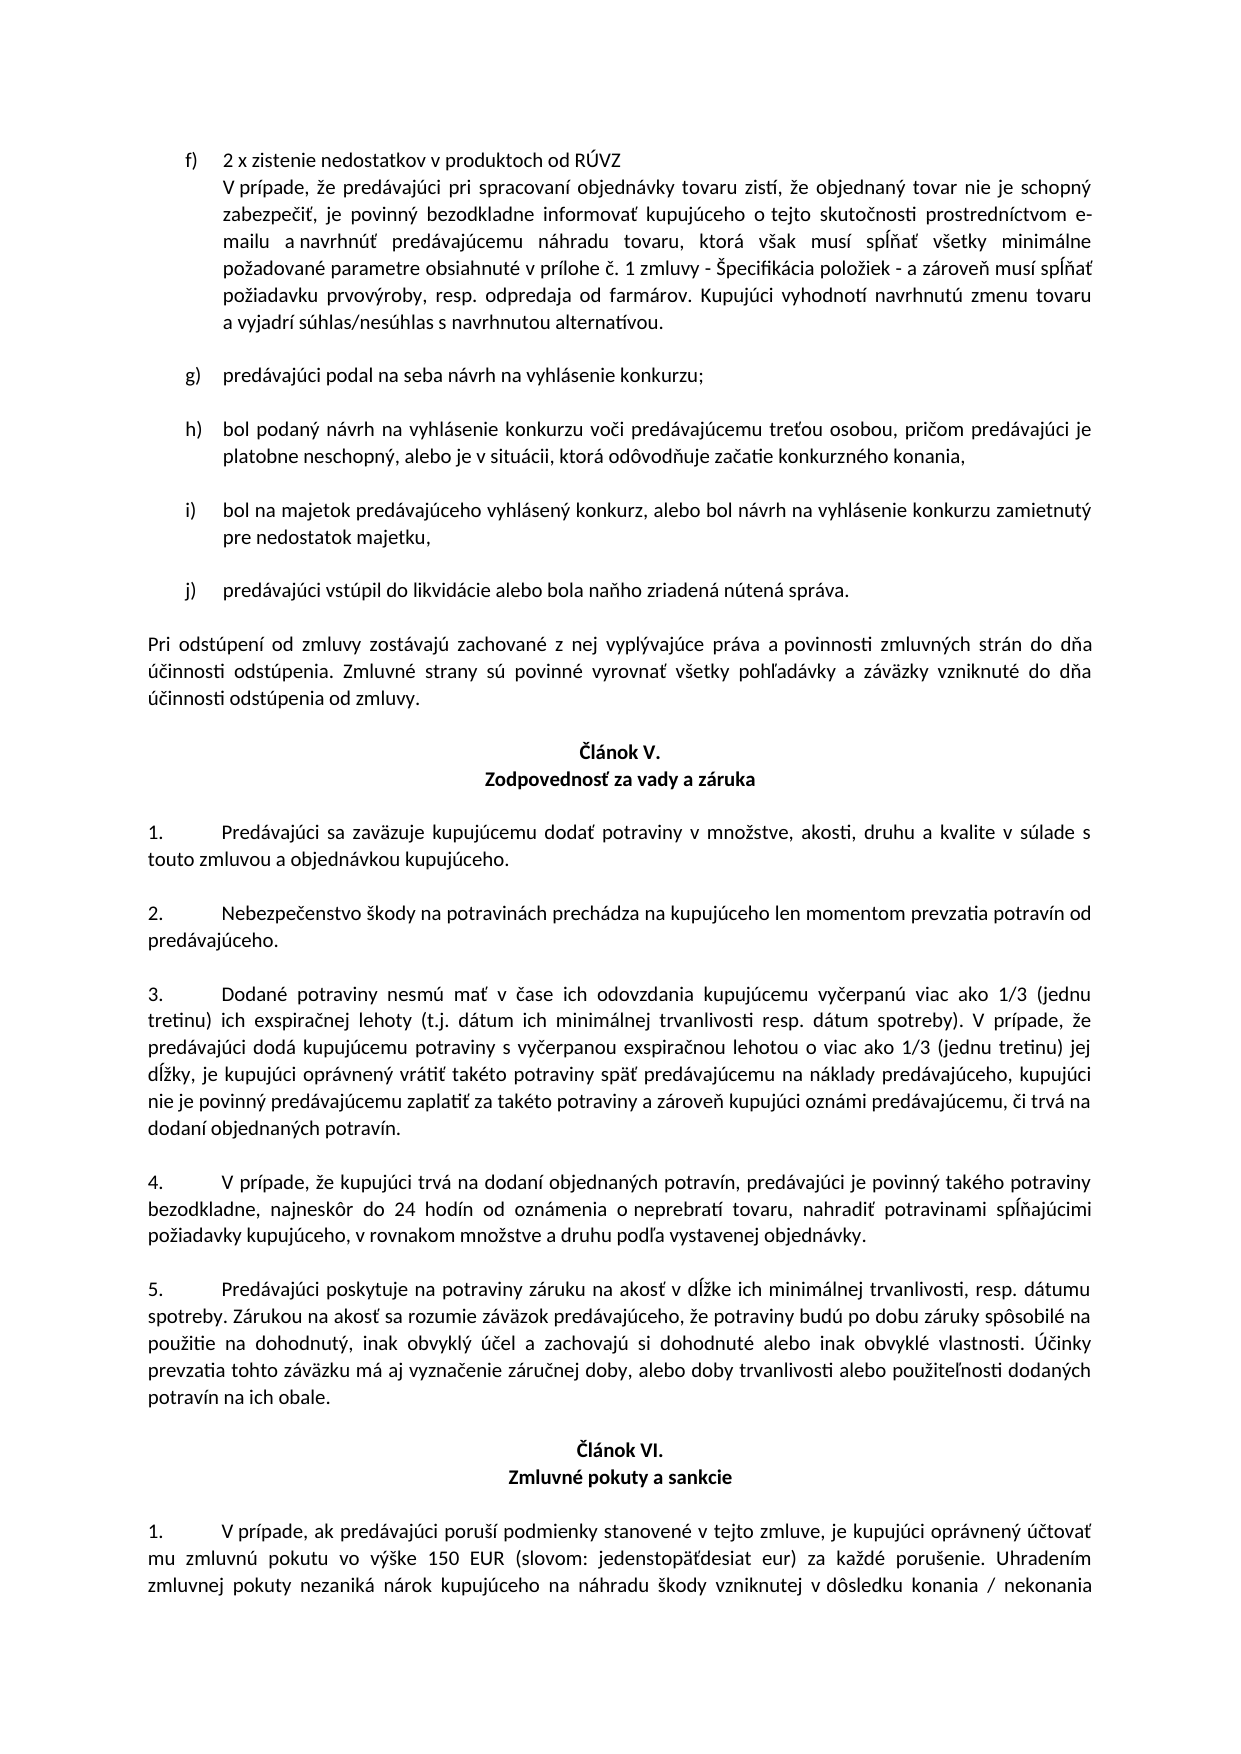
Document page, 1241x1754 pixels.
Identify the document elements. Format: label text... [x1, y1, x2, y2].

list Predávajúci sa zaväzuje kupujúcemu dodať potraviny v množstve, akosti, druhu a kvalite v súlade s touto zmluvou a objednávkou kupujúceho. [148, 819, 1093, 872]
list Nebezpečenstvo škody na potravinách prechádza na kupujúceho len momentom prevzatia potravín od predávajúceho. [148, 900, 1093, 952]
list Zmluvné pokuty a sankcie [148, 1464, 1093, 1490]
list bol na majetok predávajúceho vyhlásený konkurz, alebo bol návrh na vyhlásenie konkurzu zamietnutý pre nedostatok majetku, [185, 497, 1093, 549]
list predávajúci podal na seba návrh na vyhlásenie konkurzu; [185, 363, 1093, 388]
list Predávajúci poskytuje na potraviny záruku na akosť v dĺžke ich minimálnej trvanlivosti, resp. dátumu spotreby. Zárukou na akosť sa rozumie záväzok predávajúceho, že potraviny budú po dobu záruky spôsobilé na použitie na dohodnutý, inak obvyklý účel a zachovajú si dohodnuté alebo inak obvyklé vlastnosti. Účinky prevzatia tohto záväzku má aj vyznačenie záručnej doby, alebo doby trvanlivosti alebo použiteľnosti dodaných potravín na ich obale. [148, 1276, 1093, 1409]
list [148, 1518, 1093, 1597]
list Článok V. [148, 739, 1093, 764]
list 2 x zistenie nedostatkov v produktoch od RÚVZ [185, 148, 1093, 173]
list Zodpovednosť za vady a záruka [148, 766, 1093, 791]
text Pri odstúpení od zmluvy zostávajú zachované z nej vyplývajúce práva a povinnosti zmluvných strán do dňa účinnosti odstúpenia. Zmluvné strany sú povinné vyrovnať všetky pohľadávky a záväzky vzniknuté do dňa účinnosti odstúpenia od zmluvy. [148, 631, 1093, 711]
list V prípade, že predávajúci pri spracovaní objednávky tovaru zistí, že objednaný tovar nie je schopný zabezpečiť, je povinný bezodkladne informovať kupujúceho o tejto skutočnosti prostredníctvom e-mailu a navrhnúť predávajúcemu náhradu tovaru, ktorá však musí spĺňať všetky minimálne požadované parametre obsiahnuté v prílohe č. 1 zmluvy - Špecifikácia položiek - a zároveň musí spĺňať požiadavku prvovýroby, resp. odpredaja od farmárov. Kupujúci vyhodnotí navrhnutú zmenu tovaru a vyjadrí súhlas/nesúhlas s navrhnutou alternatívou. [223, 174, 1093, 334]
list Dodané potraviny nesmú mať v čase ich odovzdania kupujúcemu vyčerpanú viac ako 1/3 (jednu tretinu) ich exspiračnej lehoty (t.j. dátum ich minimálnej trvanlivosti resp. dátum spotreby). V prípade, že predávajúci dodá kupujúcemu potraviny s vyčerpanou exspiračnou lehotou o viac ako 1/3 (jednu tretinu) jej dĺžky, je kupujúci oprávnený vrátiť takéto potraviny späť predávajúcemu na náklady predávajúceho, kupujúci nie je povinný predávajúcemu zaplatiť za takéto potraviny a zároveň kupujúci oznámi predávajúcemu, či trvá na dodaní objednaných potravín. [148, 981, 1093, 1141]
list V prípade, že kupujúci trvá na dodaní objednaných potravín, predávajúci je povinný takého potraviny bezodkladne, najneskôr do 24 hodín od oznámenia o neprebratí tovaru, nahradiť potravinami spĺňajúcimi požiadavky kupujúceho, v rovnakom množstve a druhu podľa vystavenej objednávky. [148, 1169, 1093, 1248]
list predávajúci vstúpil do likvidácie alebo bola naňho zriadená nútená správa. [185, 578, 1093, 603]
list Článok VI. [148, 1438, 1093, 1463]
list bol podaný návrh na vyhlásenie konkurzu voči predávajúcemu treťou osobou, pričom predávajúci je platobne neschopný, alebo je v situácii, ktorá odôvodňuje začatie konkurzného konania, [185, 416, 1093, 469]
